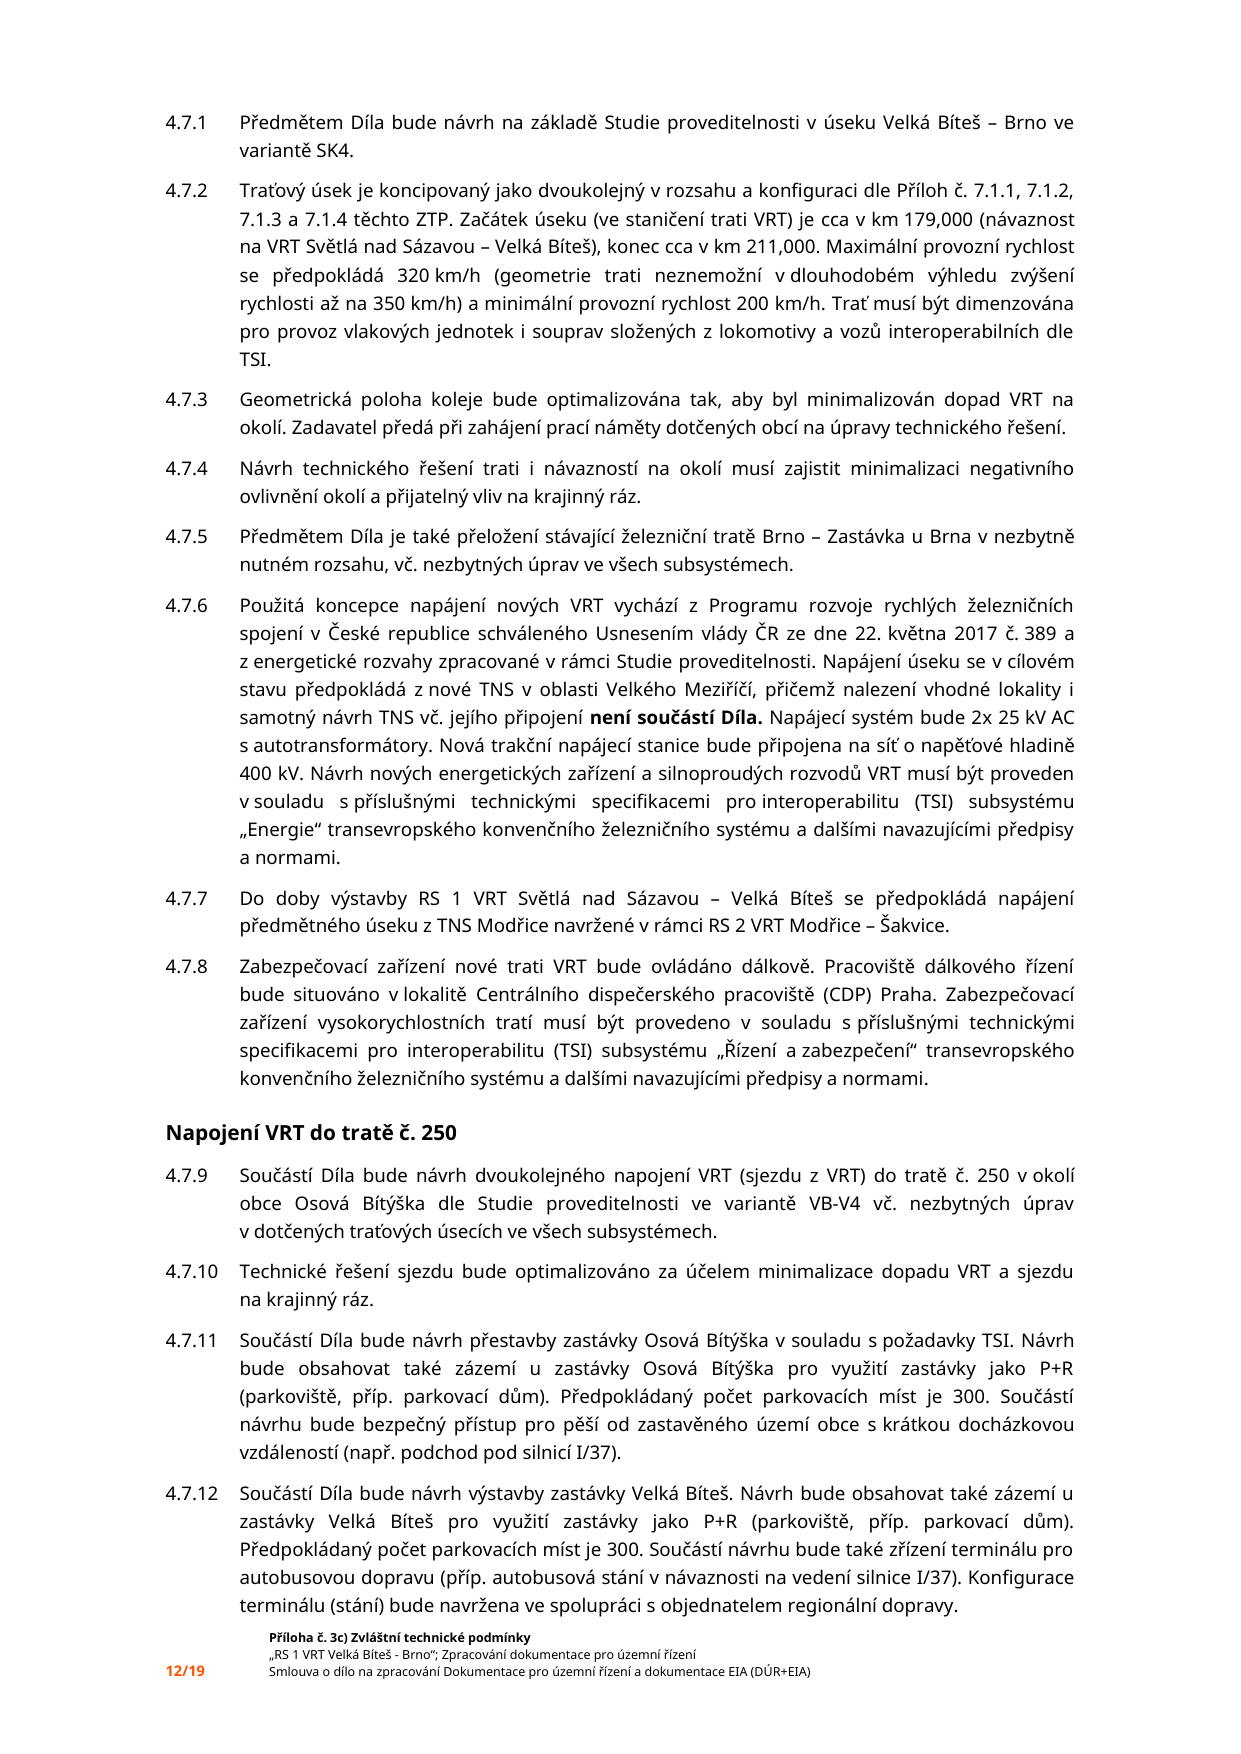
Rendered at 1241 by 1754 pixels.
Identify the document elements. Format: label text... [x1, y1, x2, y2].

text Předmětem Díla je také přeložení stávající železniční tratě Brno – Zastávka u Brna v nezbytně nutném rozsahu, vč. nezbytných úprav ve všech subsystémech. [165, 523, 1075, 577]
text Traťový úsek je koncipovaný jako dvoukolejný v rozsahu a konfiguraci dle Příloh č. 7.1.1, 7.1.2, 7.1.3 a 7.1.4 těchto ZTP. Začátek úseku (ve staničení trati VRT) je cca v km 179,000 (návaznost na VRT Světlá nad Sázavou – Velká Bíteš), konec cca v km 211,000. Maximální provozní rychlost se předpokládá 320 km/h (geometrie trati neznemožní v dlouhodobém výhledu zvýšení rychlosti až na 350 km/h) a minimální provozní rychlost 200 km/h. Trať musí být dimenzována pro provoz vlakových jednotek i souprav složených z lokomotivy a vozů interoperabilních dle TSI. [165, 178, 1075, 371]
text Součástí Díla bude návrh výstavby zastávky Velká Bíteš. Návrh bude obsahovat také zázemí u zastávky Velká Bíteš pro využití zastávky jako P+R (parkoviště, příp. parkovací dům). Předpokládaný počet parkovacích míst je 300. Součástí návrhu bude také zřízení terminálu pro autobusovou dopravu (příp. autobusová stání v návaznosti na vedení silnice I/37). Konfigurace terminálu (stání) bude navržena ve spolupráci s objednatelem regionální dopravy. [165, 1480, 1075, 1617]
text Návrh technického řešení trati i návazností na okolí musí zajistit minimalizaci negativního ovlivnění okolí a přijatelný vliv na krajinný ráz. [165, 455, 1075, 508]
text Součástí Díla bude návrh dvoukolejného napojení VRT (sjezdu z VRT) do tratě č. 250 v okolí obce Osová Bítýška dle Studie proveditelnosti ve variantě VB-V4 vč. nezbytných úprav v dotčených traťových úsecích ve všech subsystémech. [165, 1162, 1075, 1244]
text Technické řešení sjezdu bude optimalizováno za účelem minimalizace dopadu VRT a sjezdu na krajinný ráz. [165, 1259, 1075, 1312]
text Do doby výstavby RS 1 VRT Světlá nad Sázavou – Velká Bíteš se předpokládá napájení předmětného úseku z TNS Modřice navržené v rámci RS 2 VRT Modřice – Šakvice. [165, 885, 1075, 938]
text Použitá koncepce napájení nových VRT vychází z Programu rozvoje rychlých železničních spojení v České republice schváleného Usnesením vlády ČR ze dne 22. května 2017 č. 389 a z energetické rozvahy zpracované v rámci Studie proveditelnosti. Napájení úseku se v cílovém stavu předpokládá z nové TNS v oblasti Velkého Meziříčí, přičemž nalezení vhodné lokality i samotný návrh TNS vč. jejího připojení není součástí Díla. Napájecí systém bude 2x 25 kV AC s autotransformátory. Nová trakční napájecí stanice bude připojena na síť o napěťové hladině 400 kV. Návrh nových energetických zařízení a silnoproudých rozvodů VRT musí být proveden v souladu s příslušnými technickými specifikacemi pro interoperabilitu (TSI) subsystému „Energie“ transevropského konvenčního železničního systému a dalšími navazujícími předpisy a normami. [165, 592, 1075, 870]
text Geometrická poloha koleje bude optimalizována tak, aby byl minimalizován dopad VRT na okolí. Zadavatel předá při zahájení prací náměty dotčených obcí na úpravy technického řešení. [165, 386, 1075, 440]
text Napojení VRT do tratě č. 250 [165, 1118, 1075, 1147]
text Zabezpečovací zařízení nové trati VRT bude ovládáno dálkově. Pracoviště dálkového řízení bude situováno v lokalitě Centrálního dispečerského pracoviště (CDP) Praha. Zabezpečovací zařízení vysokorychlostních tratí musí být provedeno v souladu s příslušnými technickými specifikacemi pro interoperabilitu (TSI) subsystému „Řízení a zabezpečení“ transevropského konvenčního železničního systému a dalšími navazujícími předpisy a normami. [165, 953, 1075, 1091]
text Součástí Díla bude návrh přestavby zastávky Osová Bítýška v souladu s požadavky TSI. Návrh bude obsahovat také zázemí u zastávky Osová Bítýška pro využití zastávky jako P+R (parkoviště, příp. parkovací dům). Předpokládaný počet parkovacích míst je 300. Součástí návrhu bude bezpečný přístup pro pěší od zastavěného území obce s krátkou docházkovou vzdáleností (např. podchod pod silnicí I/37). [165, 1327, 1075, 1465]
text Předmětem Díla bude návrh na základě Studie proveditelnosti v úseku Velká Bíteš – Brno ve variantě SK4. [165, 109, 1075, 163]
